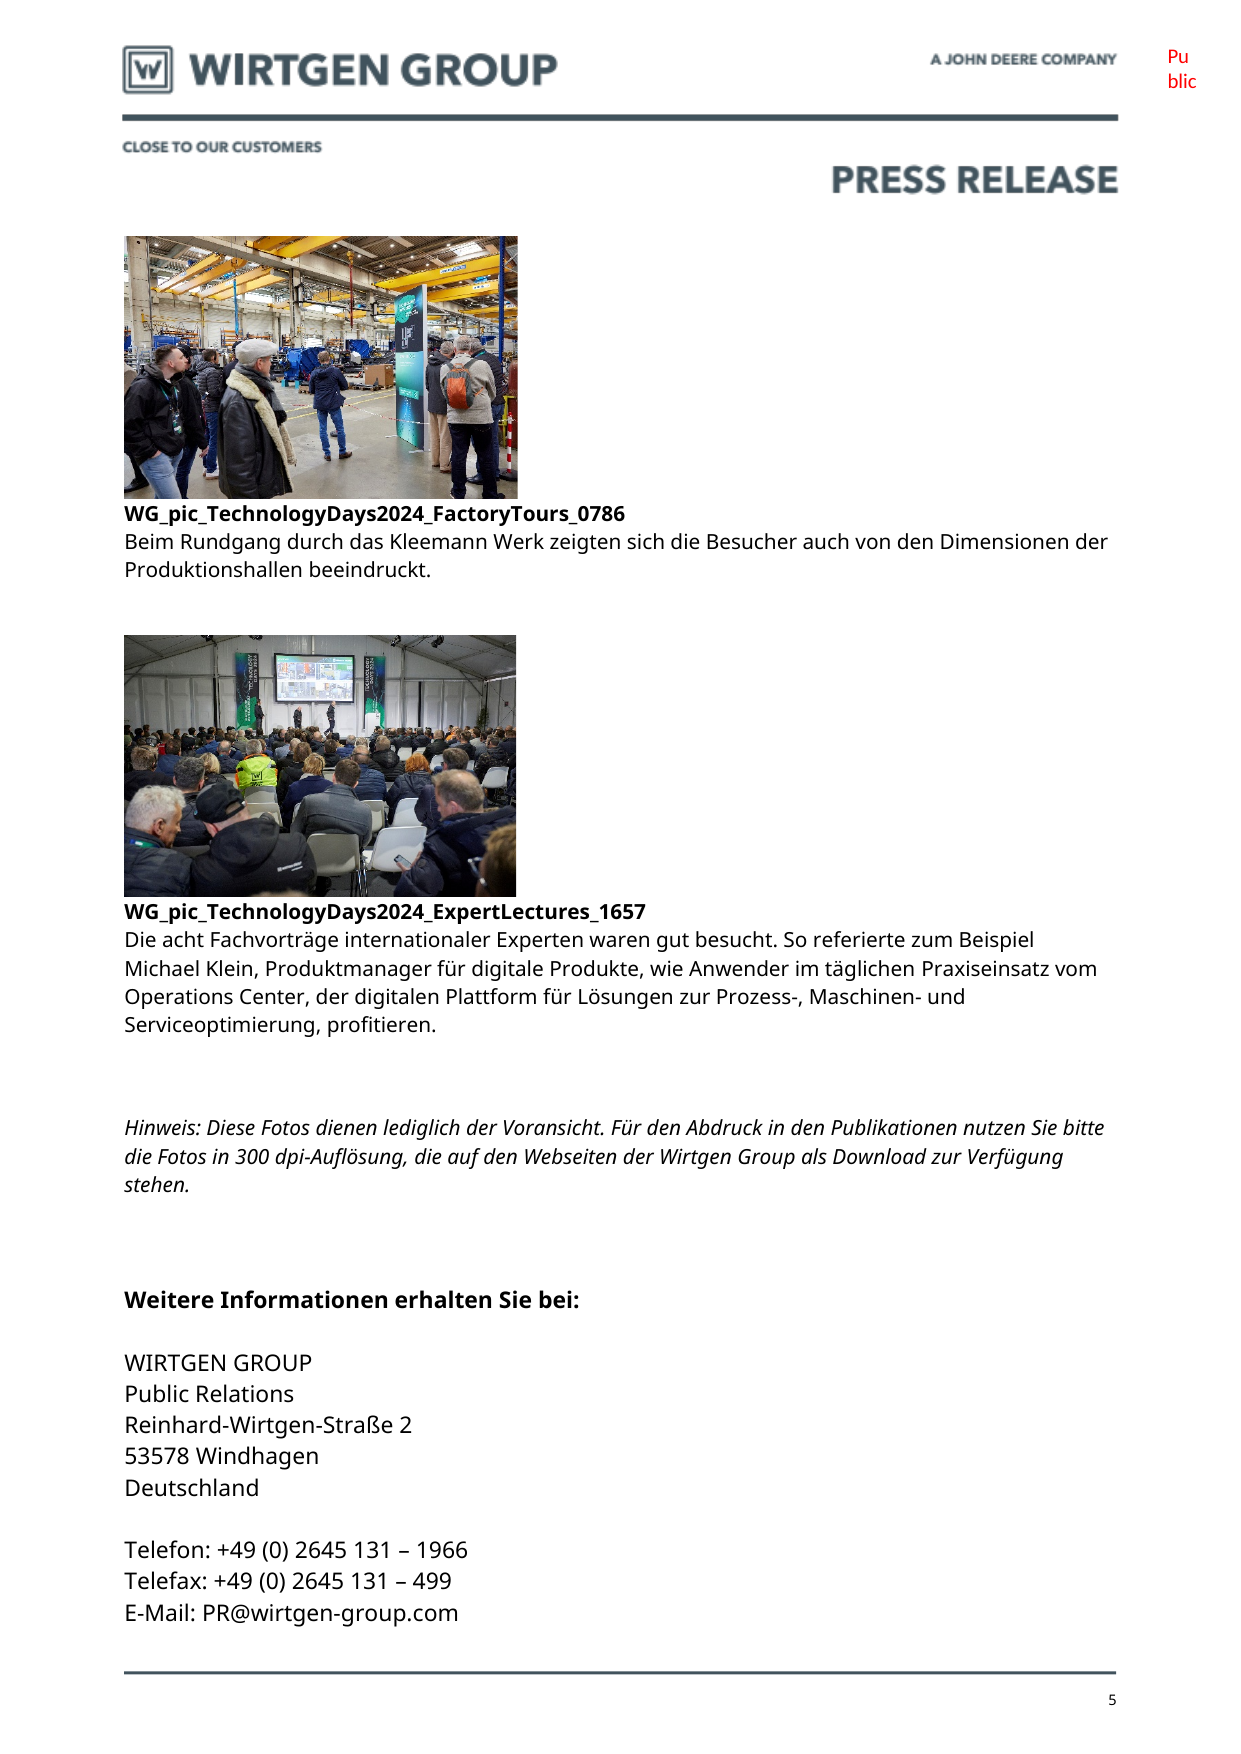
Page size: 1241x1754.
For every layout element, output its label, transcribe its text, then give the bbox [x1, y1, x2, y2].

text Telefon: +49 (0) 2645 131 – 1966 [124, 1534, 1116, 1565]
text Beim Rundgang durch das Kleemann Werk zeigten sich die Besucher auch von den Dimensionen der Produktionshallen beeindruckt. [124, 527, 1116, 584]
picture [124, 635, 517, 897]
text E-Mail: PR@wirtgen-group.com [124, 1597, 1116, 1628]
text Telefax: +49 (0) 2645 131 – 499 [124, 1565, 1116, 1597]
text Reinhard-Wirtgen-Straße 2 [124, 1409, 1116, 1440]
picture [124, 236, 518, 499]
text WIRTGEN GROUP [124, 1347, 1116, 1378]
text Weitere Informationen erhalten Sie bei: [124, 1284, 1116, 1315]
text Die acht Fachvorträge internationaler Experten waren gut besucht. So referierte zum Beispiel Michael Klein, Produktmanager für digitale Produkte, wie Anwender im täglichen Praxiseinsatz vom Operations Center, der digitalen Plattform für Lösungen zur Prozess-, Maschinen- und Serviceoptimierung, profitieren. [124, 925, 1116, 1039]
text Deutschland [124, 1472, 1116, 1503]
text Hinweis: Diese Fotos dienen lediglich der Voransicht. Für den Abdruck in den Publikationen nutzen Sie bitte die Fotos in 300 dpi-Auflösung, die auf den Webseiten der Wirtgen Group als Download zur Verfügung stehen. [124, 1113, 1116, 1199]
text Public Relations [124, 1378, 1116, 1409]
text 53578 Windhagen [124, 1440, 1116, 1472]
